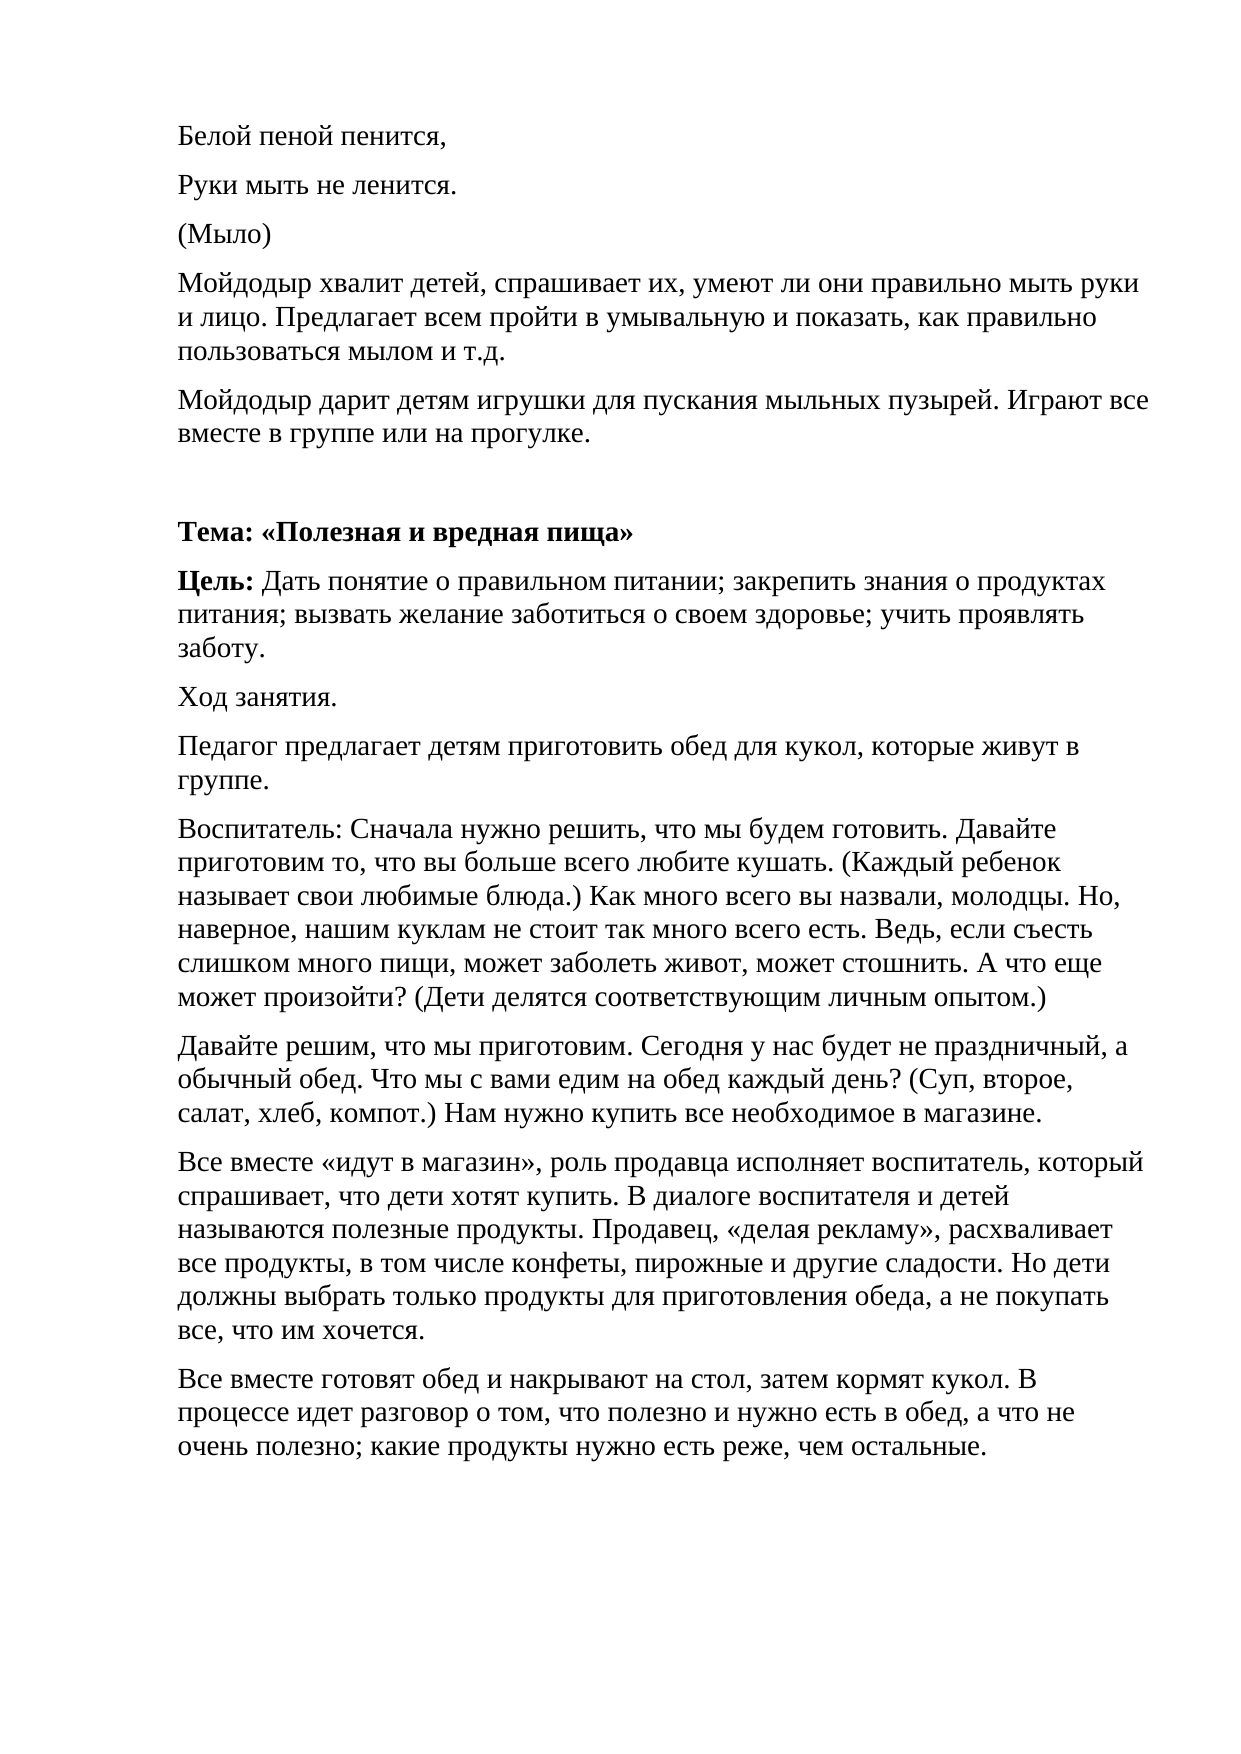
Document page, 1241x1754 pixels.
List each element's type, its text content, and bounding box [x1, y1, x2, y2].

text Руки мыть не ленится. [177, 167, 1152, 201]
text Все вместе готовят обед и накрывают на стол, затем кормят кукол. В процессе идет разговор о том, что полезно и нужно есть в обед, а что не очень полезно; какие продукты нужно есть реже, чем остальные. [177, 1361, 1152, 1462]
text Белой пеной пенится, [177, 118, 1152, 152]
text Ход занятия. [177, 679, 1152, 713]
text Тема: «Полезная и вредная пища» [177, 514, 1152, 547]
text (Мыло) [177, 216, 1152, 250]
text Все вместе «идут в магазин», роль продавца исполняет воспитатель, который спрашивает, что дети хотят купить. В диалоге воспитателя и детей называются полезные продукты. Продавец, «делая рекламу», расхваливает все продукты, в том числе конфеты, пирожные и другие сладости. Но дети должны выбрать только продукты для приготовления обеда, а не покупать все, что им хочется. [177, 1144, 1152, 1345]
text Мойдодыр дарит детям игрушки для пускания мыльных пузырей. Играют все вместе в группе или на прогулке. [177, 382, 1152, 449]
text Мойдодыр хвалит детей, спрашивает их, умеют ли они правильно мыть руки и лицо. Предлагает всем пройти в умывальную и показать, как правильно пользоваться мылом и т.д. [177, 266, 1152, 366]
text Педагог предлагает детям приготовить обед для кукол, которые живут в группе. [177, 728, 1152, 795]
text Давайте решим, что мы приготовим. Сегодня у нас будет не праздничный, а обычный обед. Что мы с вами едим на обед каждый день? (Суп, второе, салат, хлеб, компот.) Нам нужно купить все необходимое в магазине. [177, 1028, 1152, 1128]
text Воспитатель: Сначала нужно решить, что мы будем готовить. Давайте приготовим то, что вы больше всего любите кушать. (Каждый ребенок называет свои любимые блюда.) Как много всего вы назвали, молодцы. Но, наверное, нашим куклам не стоит так много всего есть. Ведь, если съесть слишком много пищи, может заболеть живот, может стошнить. А что еще может произойти? (Дети делятся соответствующим личным опытом.) [177, 811, 1152, 1012]
text Цель: Дать понятие о правильном питании; закрепить знания о продуктах питания; вызвать желание заботиться о своем здоровье; учить проявлять заботу. [177, 563, 1152, 663]
